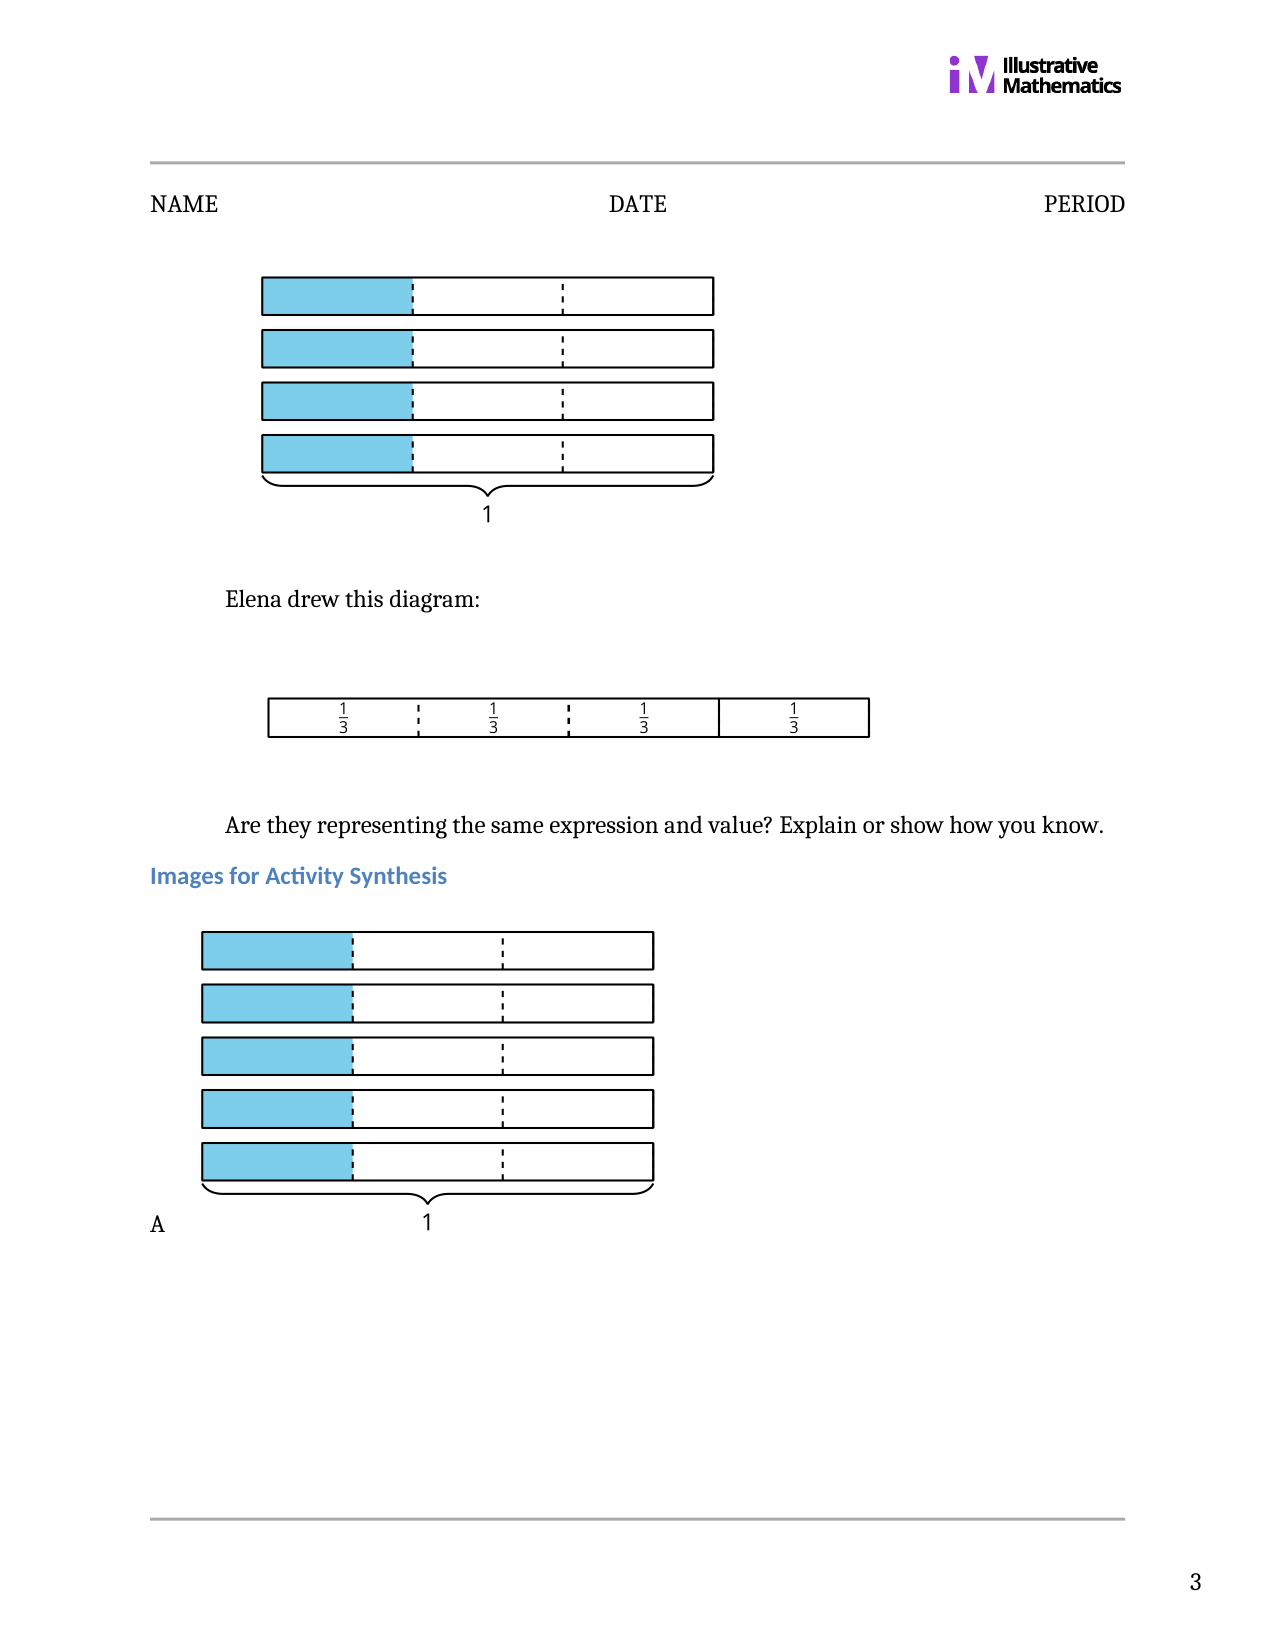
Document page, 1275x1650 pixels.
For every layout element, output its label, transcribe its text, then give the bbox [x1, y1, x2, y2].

picture [183, 909, 672, 1233]
subtitle Images for Activity Synthesis [150, 860, 1125, 891]
picture [243, 247, 732, 525]
picture [243, 683, 894, 752]
list Are they representing the same expression and value? Explain or show how you know. [175, 811, 1125, 839]
picture [949, 55, 1121, 93]
list Elena drew this diagram: [175, 584, 1125, 613]
